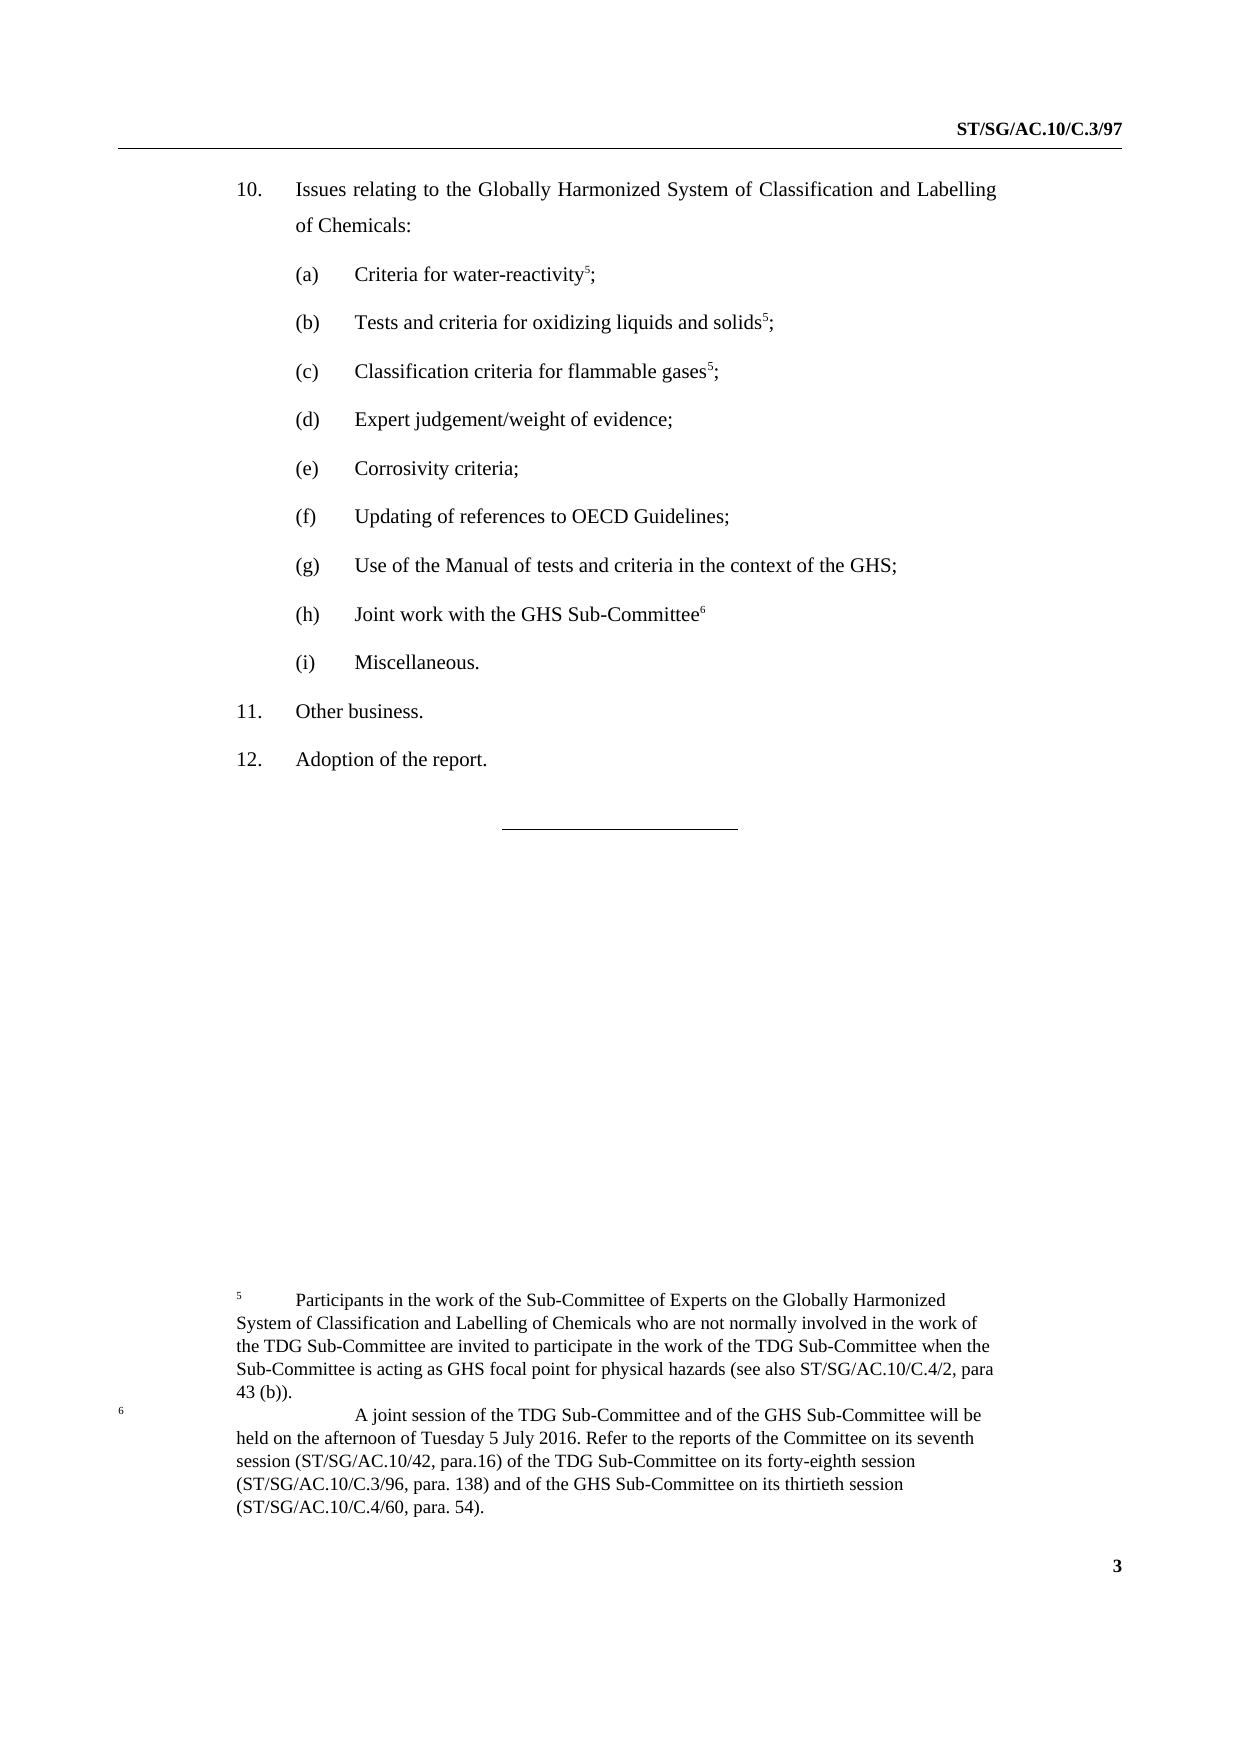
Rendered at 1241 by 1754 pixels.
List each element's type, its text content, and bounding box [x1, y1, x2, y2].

text 10. Issues relating to the Globally Harmonized System of Classification and Labelling of Chemicals: [236, 177, 1004, 237]
list Expert judgement/weight of evidence; [295, 407, 1004, 431]
list Corrosivity criteria; [295, 456, 1004, 480]
text 11. Other business. [236, 699, 1004, 723]
list Miscellaneous. [295, 650, 1004, 674]
list Classification criteria for flammable gases5; [295, 359, 1004, 383]
list Joint work with the GHS Sub-Committee [295, 602, 1004, 626]
text 12. Adoption of the report. [236, 747, 1004, 771]
list Tests and criteria for oxidizing liquids and solids5; [295, 310, 1004, 334]
list Use of the Manual of tests and criteria in the context of the GHS; [295, 553, 1004, 577]
list Updating of references to OECD Guidelines; [295, 504, 1004, 528]
list Criteria for water-reactivity; [295, 262, 1004, 286]
